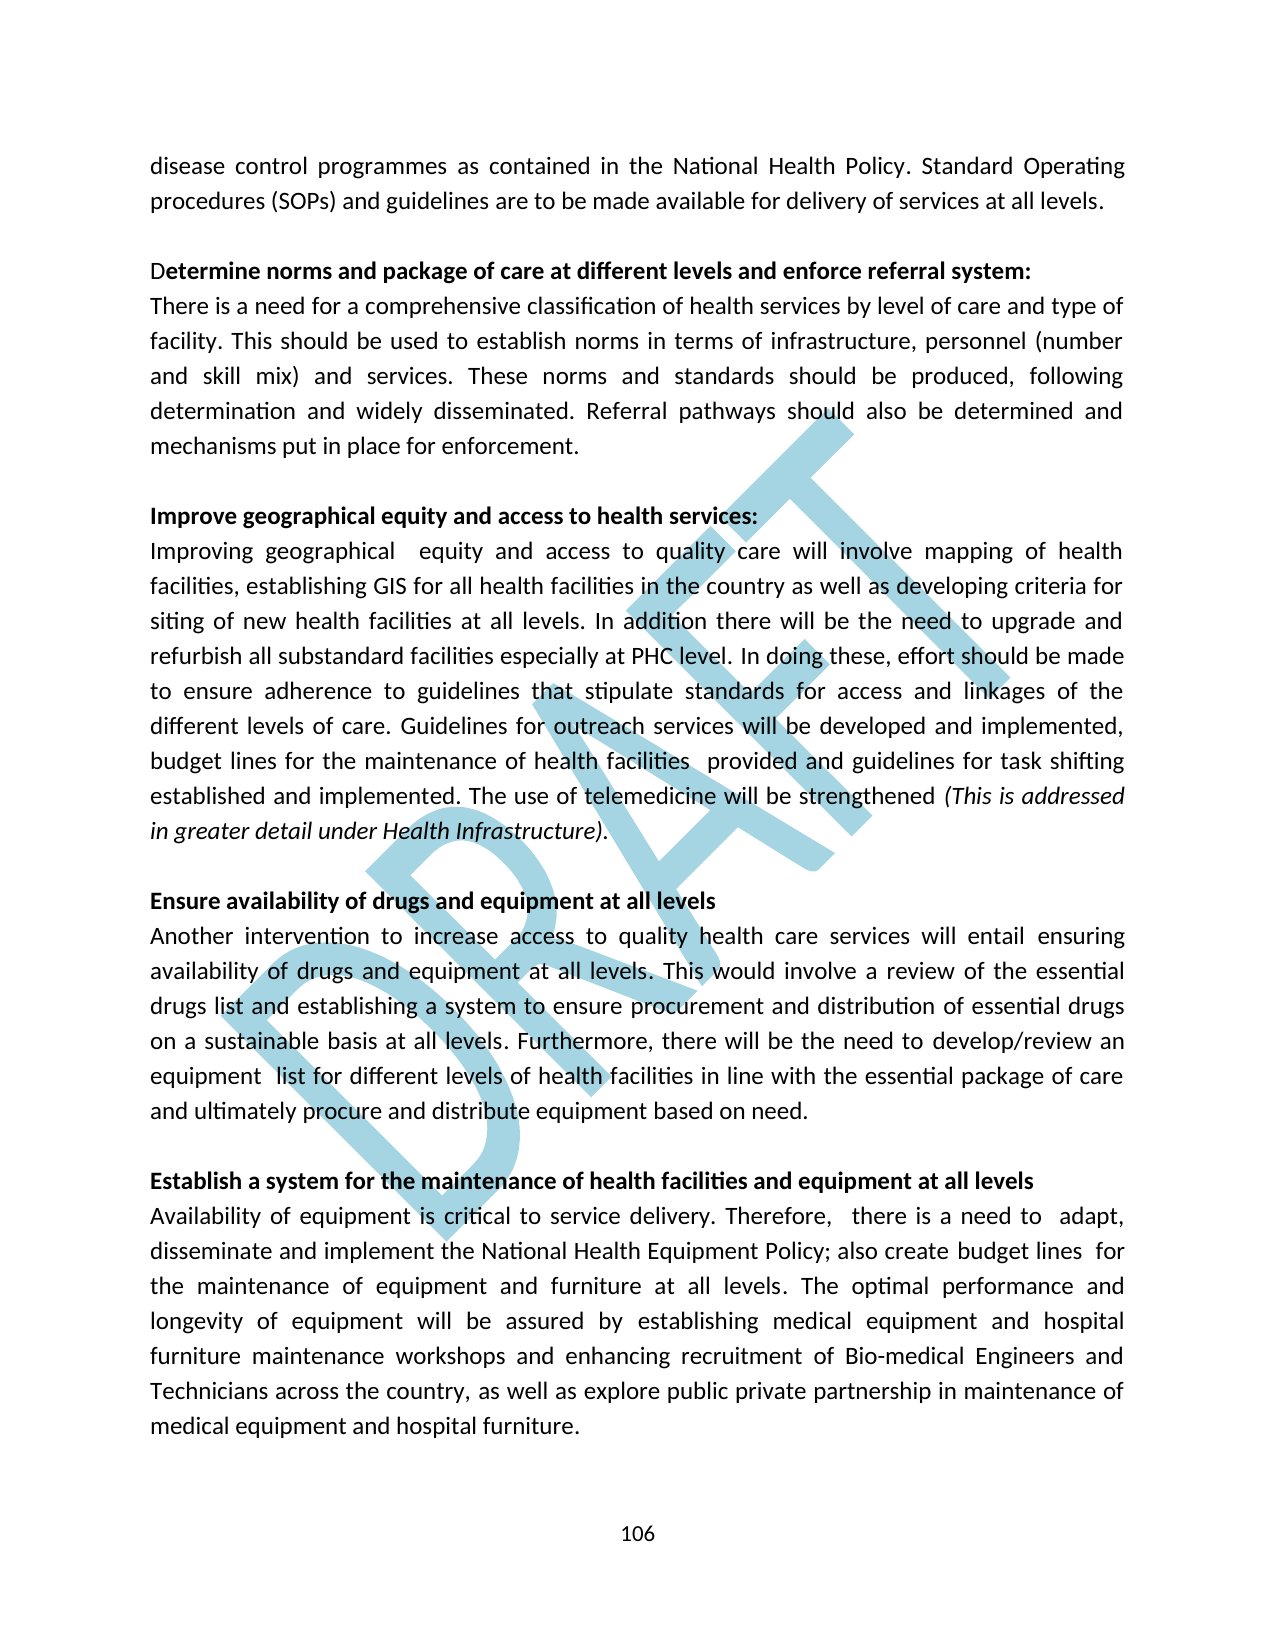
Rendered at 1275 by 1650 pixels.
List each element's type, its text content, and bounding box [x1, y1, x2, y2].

text Determine norms and package of care at different levels and enforce referral system: [150, 255, 1125, 286]
text Ensure availability of drugs and equipment at all levels [150, 885, 1125, 916]
text Another intervention to increase access to quality health care services will entail ensuring availability of drugs and equipment at all levels. This would involve a review of the essential drugs list and establishing a system to ensure procurement and distribution of essential drugs on a sustainable basis at all levels. Furthermore, there will be the need to develop/review an equipment list for different levels of health facilities in line with the essential package of care and ultimately procure and distribute equipment based on need. [150, 920, 1125, 1126]
text Improve geographical equity and access to health services: [150, 500, 1125, 531]
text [150, 150, 1125, 216]
text Establish a system for the maintenance of health facilities and equipment at all levels [150, 1165, 1125, 1196]
text Improving geographical equity and access to quality care will involve mapping of health facilities, establishing GIS for all health facilities in the country as well as developing criteria for siting of new health facilities at all levels. In addition there will be the need to upgrade and refurbish all substandard facilities especially at PHC level. In doing these, effort should be made to ensure adherence to guidelines that stipulate standards for access and linkages of the different levels of care. Guidelines for outreach services will be developed and implemented, budget lines for the maintenance of health facilities provided and guidelines for task shifting established and implemented. The use of telemedicine will be strengthened (This is addressed in greater detail under Health Infrastructure). [150, 535, 1125, 846]
text Availability of equipment is critical to service delivery. Therefore, there is a need to adapt, disseminate and implement the National Health Equipment Policy; also create budget lines for the maintenance of equipment and furniture at all levels. The optimal performance and longevity of equipment will be assured by establishing medical equipment and hospital furniture maintenance workshops and enhancing recruitment of Bio-medical Engineers and Technicians across the country, as well as explore public private partnership in maintenance of medical equipment and hospital furniture. [150, 1200, 1125, 1441]
text There is a need for a comprehensive classification of health services by level of care and type of facility. This should be used to establish norms in terms of infrastructure, personnel (number and skill mix) and services. These norms and standards should be produced, following determination and widely disseminated. Referral pathways should also be determined and mechanisms put in place for enforcement. [150, 290, 1125, 461]
